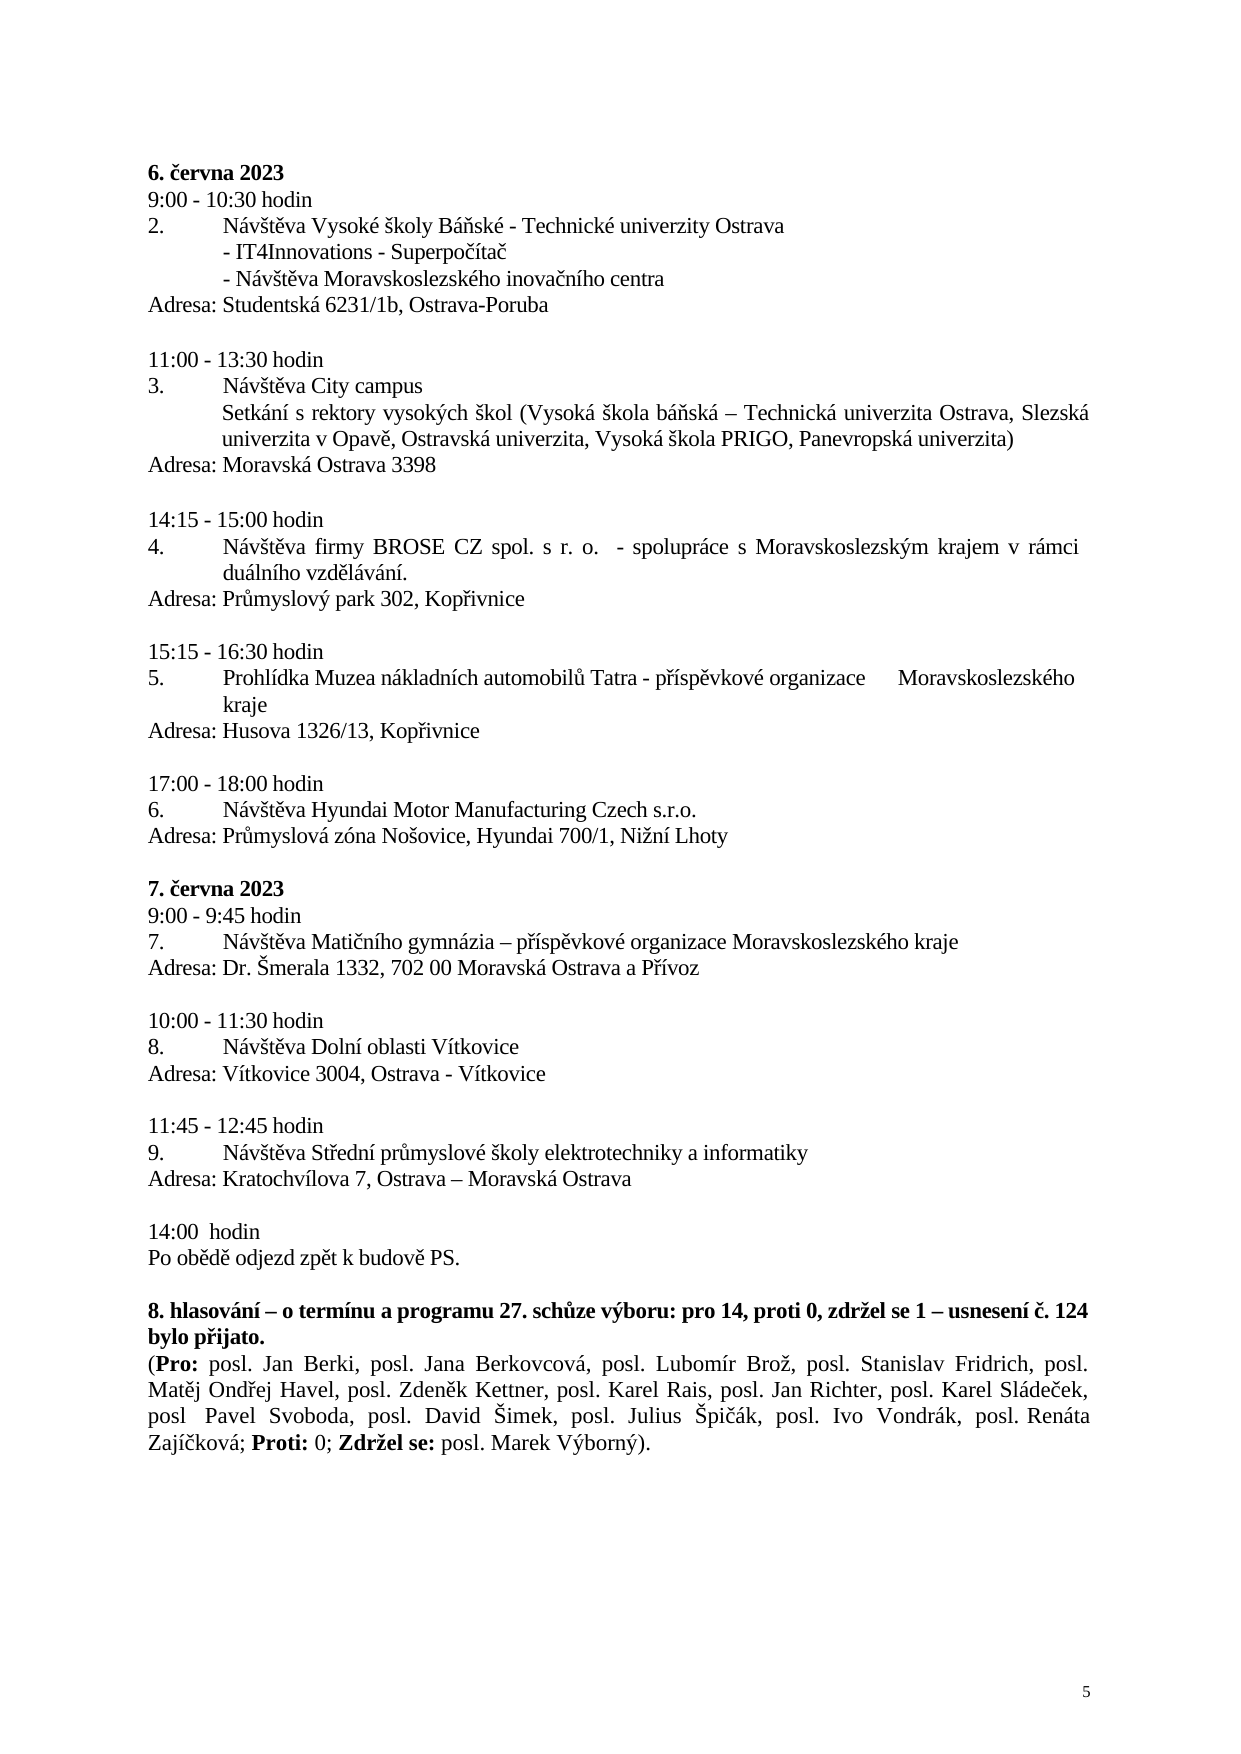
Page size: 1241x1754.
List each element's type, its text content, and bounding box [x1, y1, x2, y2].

text 8. Návštěva Dolní oblasti Vítkovice [148, 1033, 1090, 1060]
text 6. června 2023 [148, 159, 1090, 186]
text 14:00 hodin [148, 1218, 1090, 1244]
text 9:00 - 10:30 hodin [148, 186, 1090, 212]
text 4. Návštěva firmy BROSE CZ spol. s r. o. - spolupráce s Moravskoslezským krajem v rámci duálního vzdělávání. [148, 533, 1090, 585]
text 15:15 - 16:30 hodin [148, 638, 1090, 664]
text 11:45 - 12:45 hodin [148, 1112, 1090, 1139]
text Adresa: Kratochvílova 7, Ostrava – Moravská Ostrava [148, 1165, 1090, 1192]
text - IT4Innovations - Superpočítač [148, 238, 1090, 265]
text Po obědě odjezd zpět k budově PS. [148, 1244, 1090, 1271]
text Setkání s rektory vysokých škol (Vysoká škola báňská – Technická univerzita Ostrava, Slezská univerzita v Opavě, Ostravská univerzita, Vysoká škola PRIGO, Panevropská univerzita) [222, 399, 1090, 452]
text Adresa: Dr. Šmerala 1332, 702 00 Moravská Ostrava a Přívoz [148, 954, 1090, 981]
text Adresa: Moravská Ostrava 3398 [148, 452, 1090, 478]
text Adresa: Studentská 6231/1b, Ostrava-Poruba [148, 291, 1090, 317]
text 9:00 - 9:45 hodin [148, 902, 1090, 928]
text 17:00 - 18:00 hodin [148, 770, 1090, 796]
text Adresa: Průmyslový park 302, Kopřivnice [148, 585, 1090, 612]
text 11:00 - 13:30 hodin [148, 346, 1090, 372]
text 3. Návštěva City campus [148, 372, 1090, 399]
text Adresa: Průmyslová zóna Nošovice, Hyundai 700/1, Nižní Lhoty [148, 823, 1090, 849]
text Adresa: Vítkovice 3004, Ostrava - Vítkovice [148, 1060, 1090, 1086]
text - Návštěva Moravskoslezského inovačního centra [148, 265, 1090, 291]
text 5. Prohlídka Muzea nákladních automobilů Tatra - příspěvkové organizace Moravskoslezského kraje [148, 664, 1090, 717]
text (Pro: posl. Jan Berki, posl. Jana Berkovcová, posl. Lubomír Brož, posl. Stanislav Fridrich, posl. Matěj Ondřej Havel, posl. Zdeněk Kettner, posl. Karel Rais, posl. Jan Richter, posl. Karel Sládeček, posl Pavel Svoboda, posl. David Šimek, posl. Julius Špičák, posl. Ivo Vondrák, posl. Renáta Zajíčková; Proti: 0; Zdržel se: posl. Marek Výborný). [148, 1350, 1090, 1455]
text Adresa: Husova 1326/13, Kopřivnice [148, 717, 1090, 743]
text 8. hlasování – o termínu a programu 27. schůze výboru: pro 14, proti 0, zdržel se 1 – usnesení č. 124 bylo přijato. [148, 1297, 1090, 1350]
text 6. Návštěva Hyundai Motor Manufacturing Czech s.r.o. [148, 796, 1090, 823]
text 7. června 2023 [148, 875, 1090, 902]
text 9. Návštěva Střední průmyslové školy elektrotechniky a informatiky [148, 1139, 1090, 1165]
text 7. Návštěva Matičního gymnázia – příspěvkové organizace Moravskoslezského kraje [148, 928, 1090, 954]
text 14:15 - 15:00 hodin [148, 506, 1090, 533]
text 2. Návštěva Vysoké školy Báňské - Technické univerzity Ostrava [148, 212, 1090, 238]
text 10:00 - 11:30 hodin [148, 1007, 1090, 1033]
